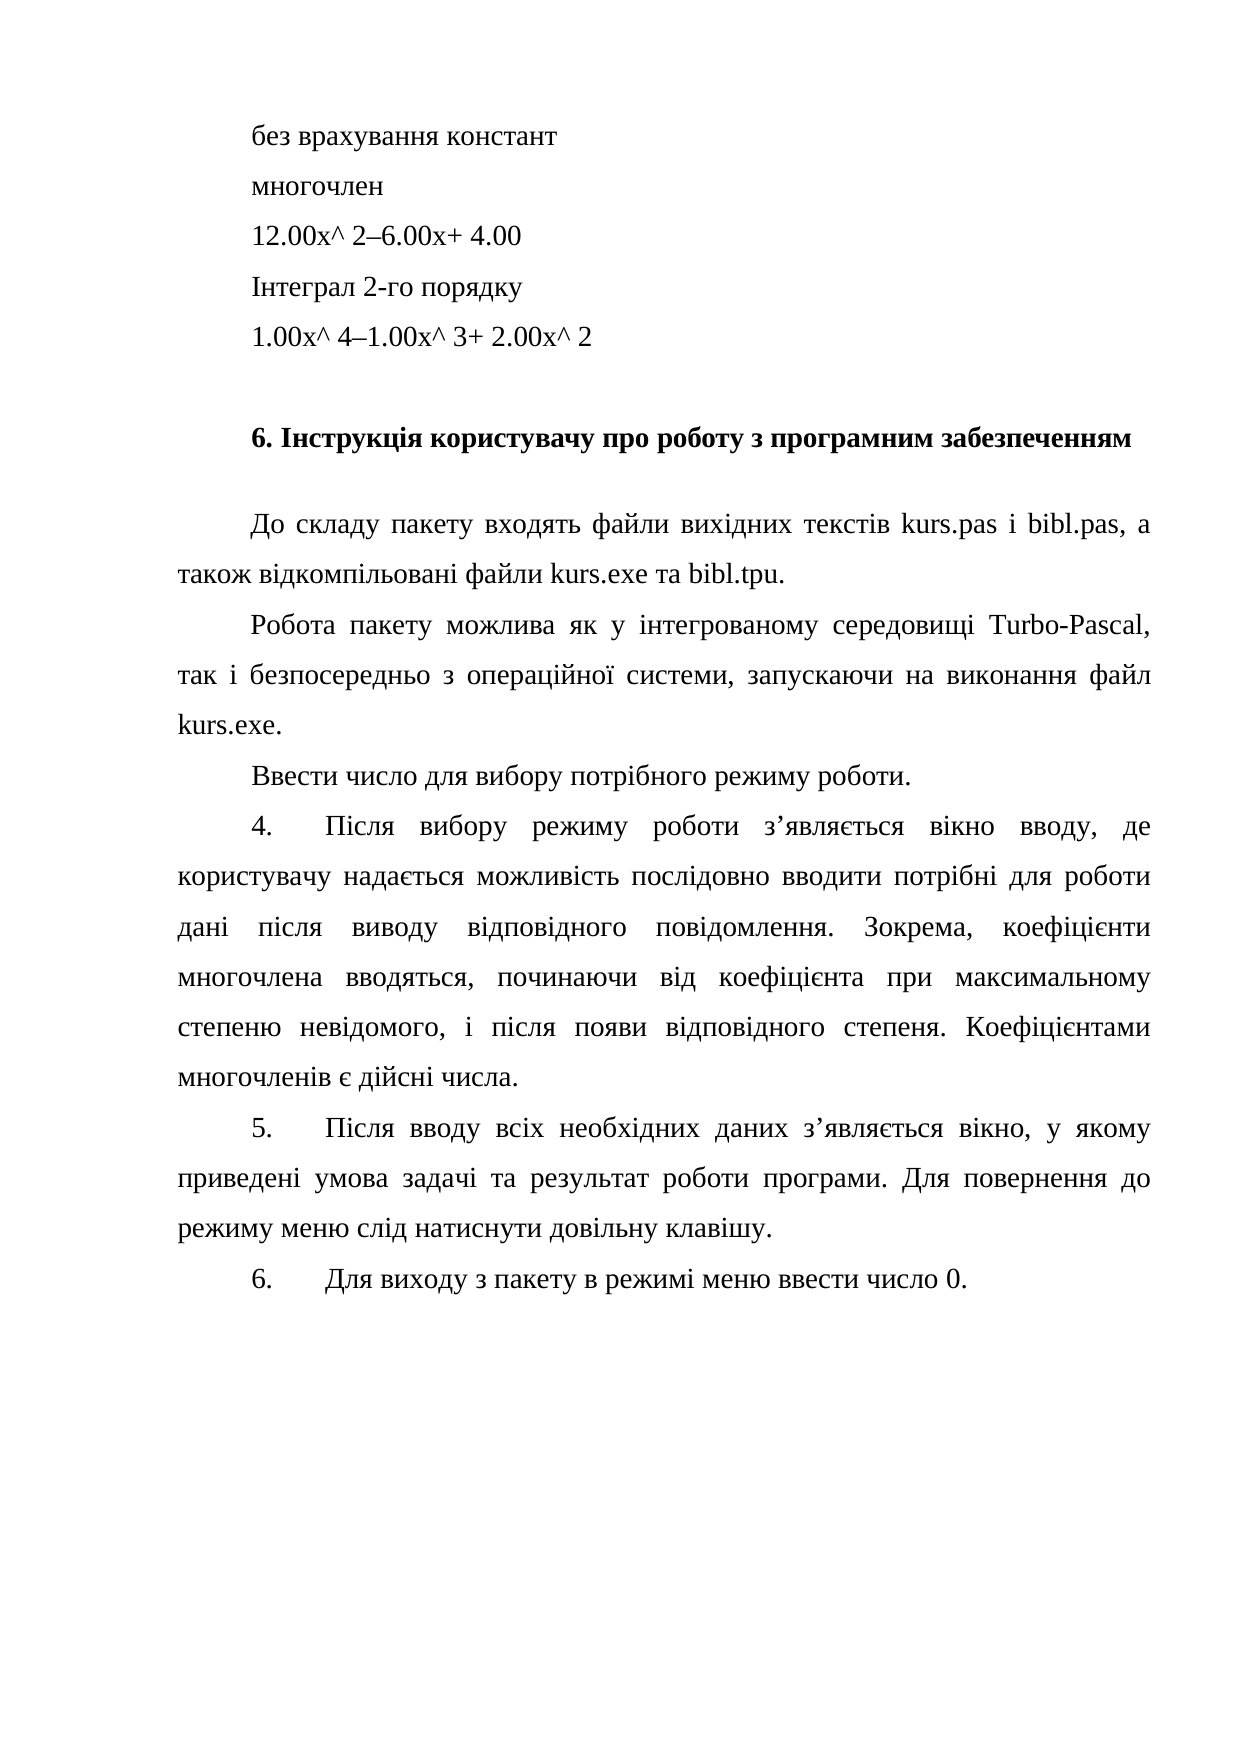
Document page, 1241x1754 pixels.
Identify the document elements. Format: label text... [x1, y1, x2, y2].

text без врахування констант [177, 118, 1152, 152]
text Ввести число для вибору потрібного режиму роботи. [177, 758, 1152, 791]
text До складу пакету входять файли вихідних текстів kurs.pas i bibl.pas, а також відкомпільовані файли kurs.exe та bibl.tpu. [177, 506, 1152, 590]
subtitle 6. Інструкція користувачу про роботу з програмним забезпеченням [177, 420, 1152, 453]
list Після вводу всіх необхідних даних з’являється вікно, у якому приведені умова задачі та результат роботи програми. Для повернення до режиму меню слід натиснути довільну клавішу. [177, 1110, 1152, 1244]
text 12.00x^ 2–6.00x+ 4.00 [177, 219, 1152, 252]
text многочлен [177, 168, 1152, 202]
text Інтеграл 2-го порядку [177, 269, 1152, 303]
list Для виходу з пакету в режимі меню ввести число 0. [177, 1261, 1152, 1294]
text Робота пакету можлива як у інтегрованому середовищі Turbo-Pascal, так і безпосередньо з операційної системи, запускаючи на виконання файл kurs.exe. [177, 607, 1152, 741]
text 1.00x^ 4–1.00x^ 3+ 2.00x^ 2 [177, 319, 1152, 353]
list Після вибору режиму роботи з’являється вікно вводу, де користувачу надається можливість послідовно вводити потрібні для роботи дані після виводу відповідного повідомлення. Зокрема, коефіцієнти многочлена вводяться, починаючи від коефіцієнта при максимальному степеню невідомого, і після появи відповідного степеня. Коефіцієнтами многочленів є дійсні числа. [177, 808, 1152, 1093]
